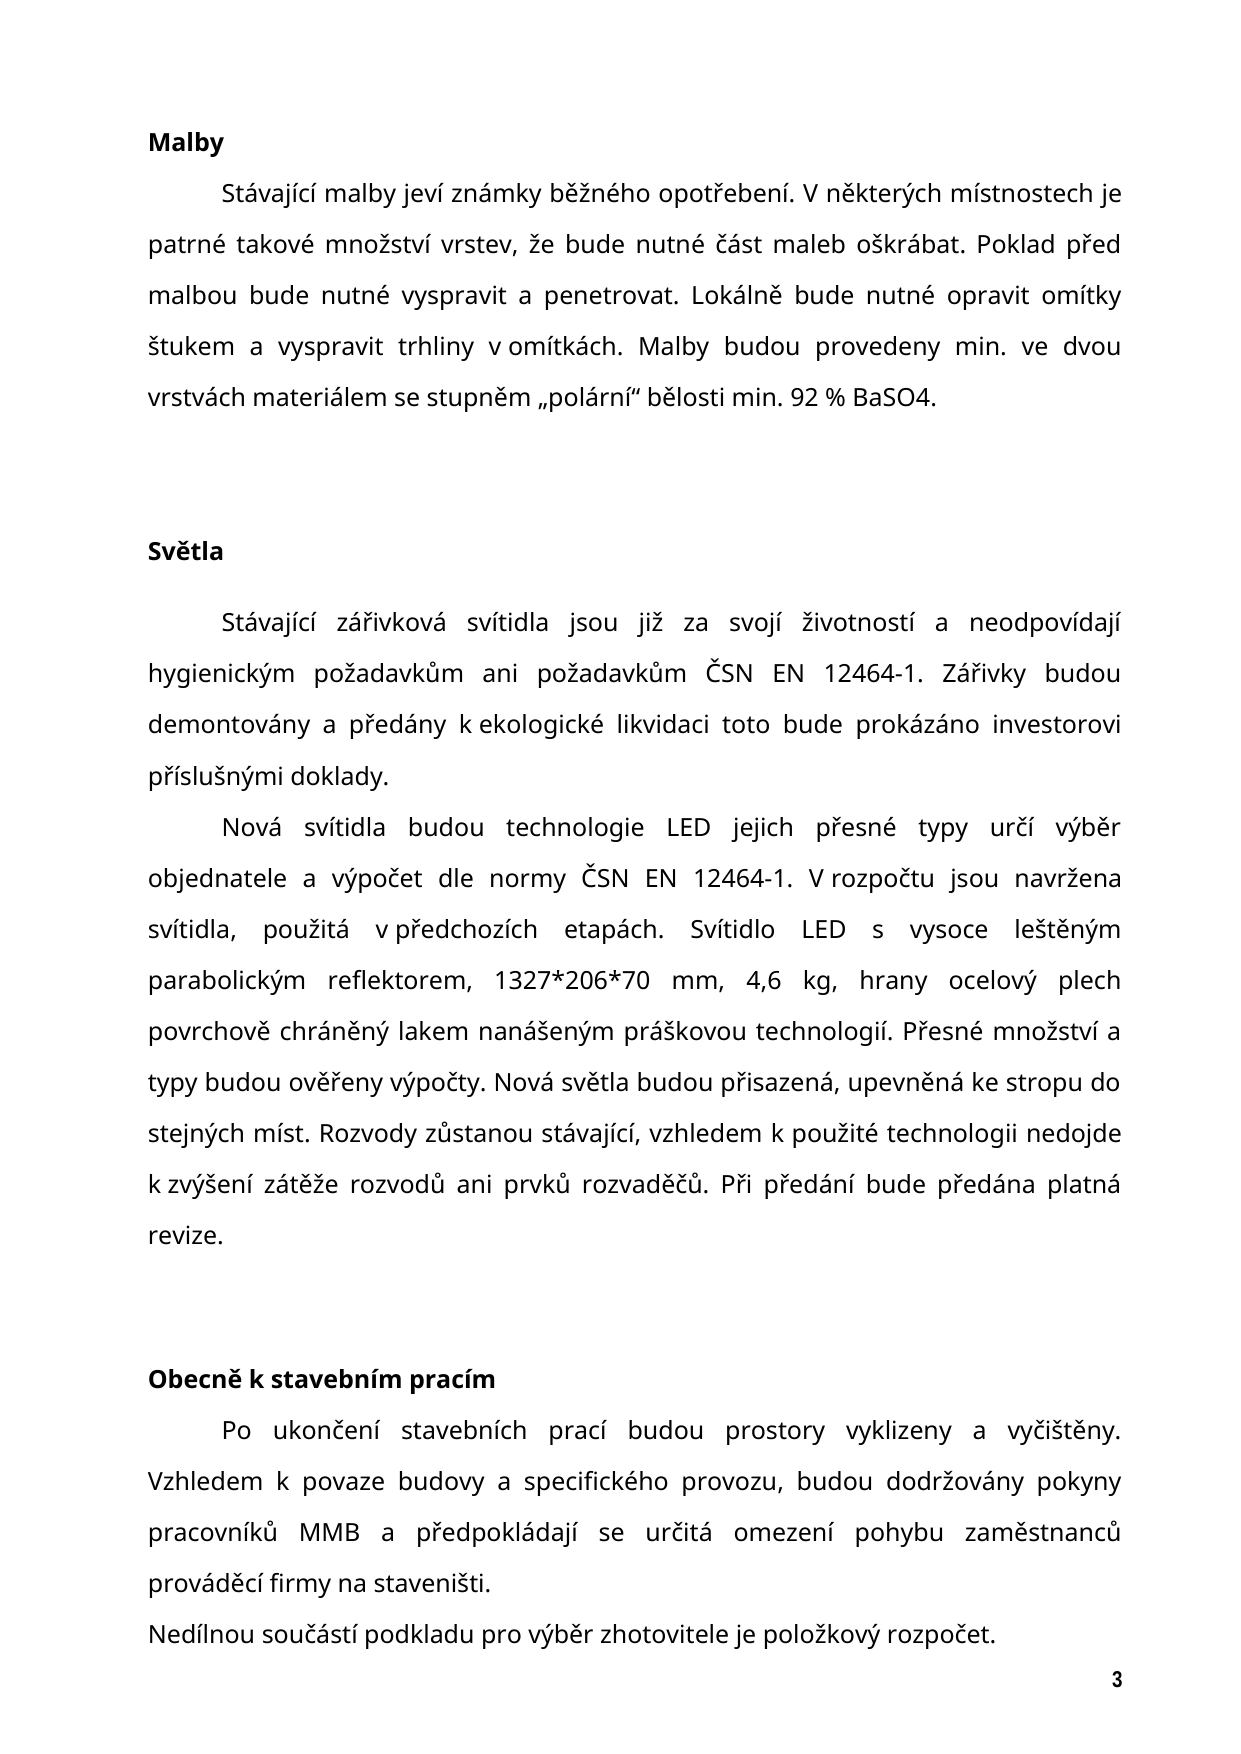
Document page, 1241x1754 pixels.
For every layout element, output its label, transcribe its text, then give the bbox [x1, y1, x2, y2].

text Světla [148, 533, 1122, 567]
text Stávající malby jeví známky běžného opotřebení. V některých místnostech je patrné takové množství vrstev, že bude nutné část maleb oškrábat. Poklad před malbou bude nutné vyspravit a penetrovat. Lokálně bude nutné opravit omítky štukem a vyspravit trhliny v omítkách. Malby budou provedeny min. ve dvou vrstvách materiálem se stupněm „polární“ bělosti min. 92 % BaSO4. [148, 176, 1122, 414]
text Nová svítidla budou technologie LED jejich přesné typy určí výběr objednatele a výpočet dle normy ČSN EN 12464-1. V rozpočtu jsou navržena svítidla, použitá v předchozích etapách. Svítidlo LED s vysoce leštěným parabolickým reflektorem, 1327*206*70 mm, 4,6 kg, hrany ocelový plech povrchově chráněný lakem nanášeným práškovou technologií. Přesné množství a typy budou ověřeny výpočty. Nová světla budou přisazená, upevněná ke stropu do stejných míst. Rozvody zůstanou stávající, vzhledem k použité technologii nedojde k zvýšení zátěže rozvodů ani prvků rozvaděčů. Při předání bude předána platná revize. [148, 809, 1122, 1252]
text Malby [148, 125, 1122, 159]
text Nedílnou součástí podkladu pro výběr zhotovitele je položkový rozpočet. [148, 1617, 1122, 1651]
text Po ukončení stavebních prací budou prostory vyklizeny a vyčištěny. Vzhledem k povaze budovy a specifického provozu, budou dodržovány pokyny pracovníků MMB a předpokládají se určitá omezení pohybu zaměstnanců prováděcí firmy na staveništi. [148, 1413, 1122, 1600]
text Stávající zářivková svítidla jsou již za svojí životností a neodpovídají hygienickým požadavkům ani požadavkům ČSN EN 12464-1. Zářivky budou demontovány a předány k ekologické likvidaci toto bude prokázáno investorovi příslušnými doklady. [148, 605, 1122, 792]
text Obecně k stavebním pracím [148, 1362, 1122, 1396]
